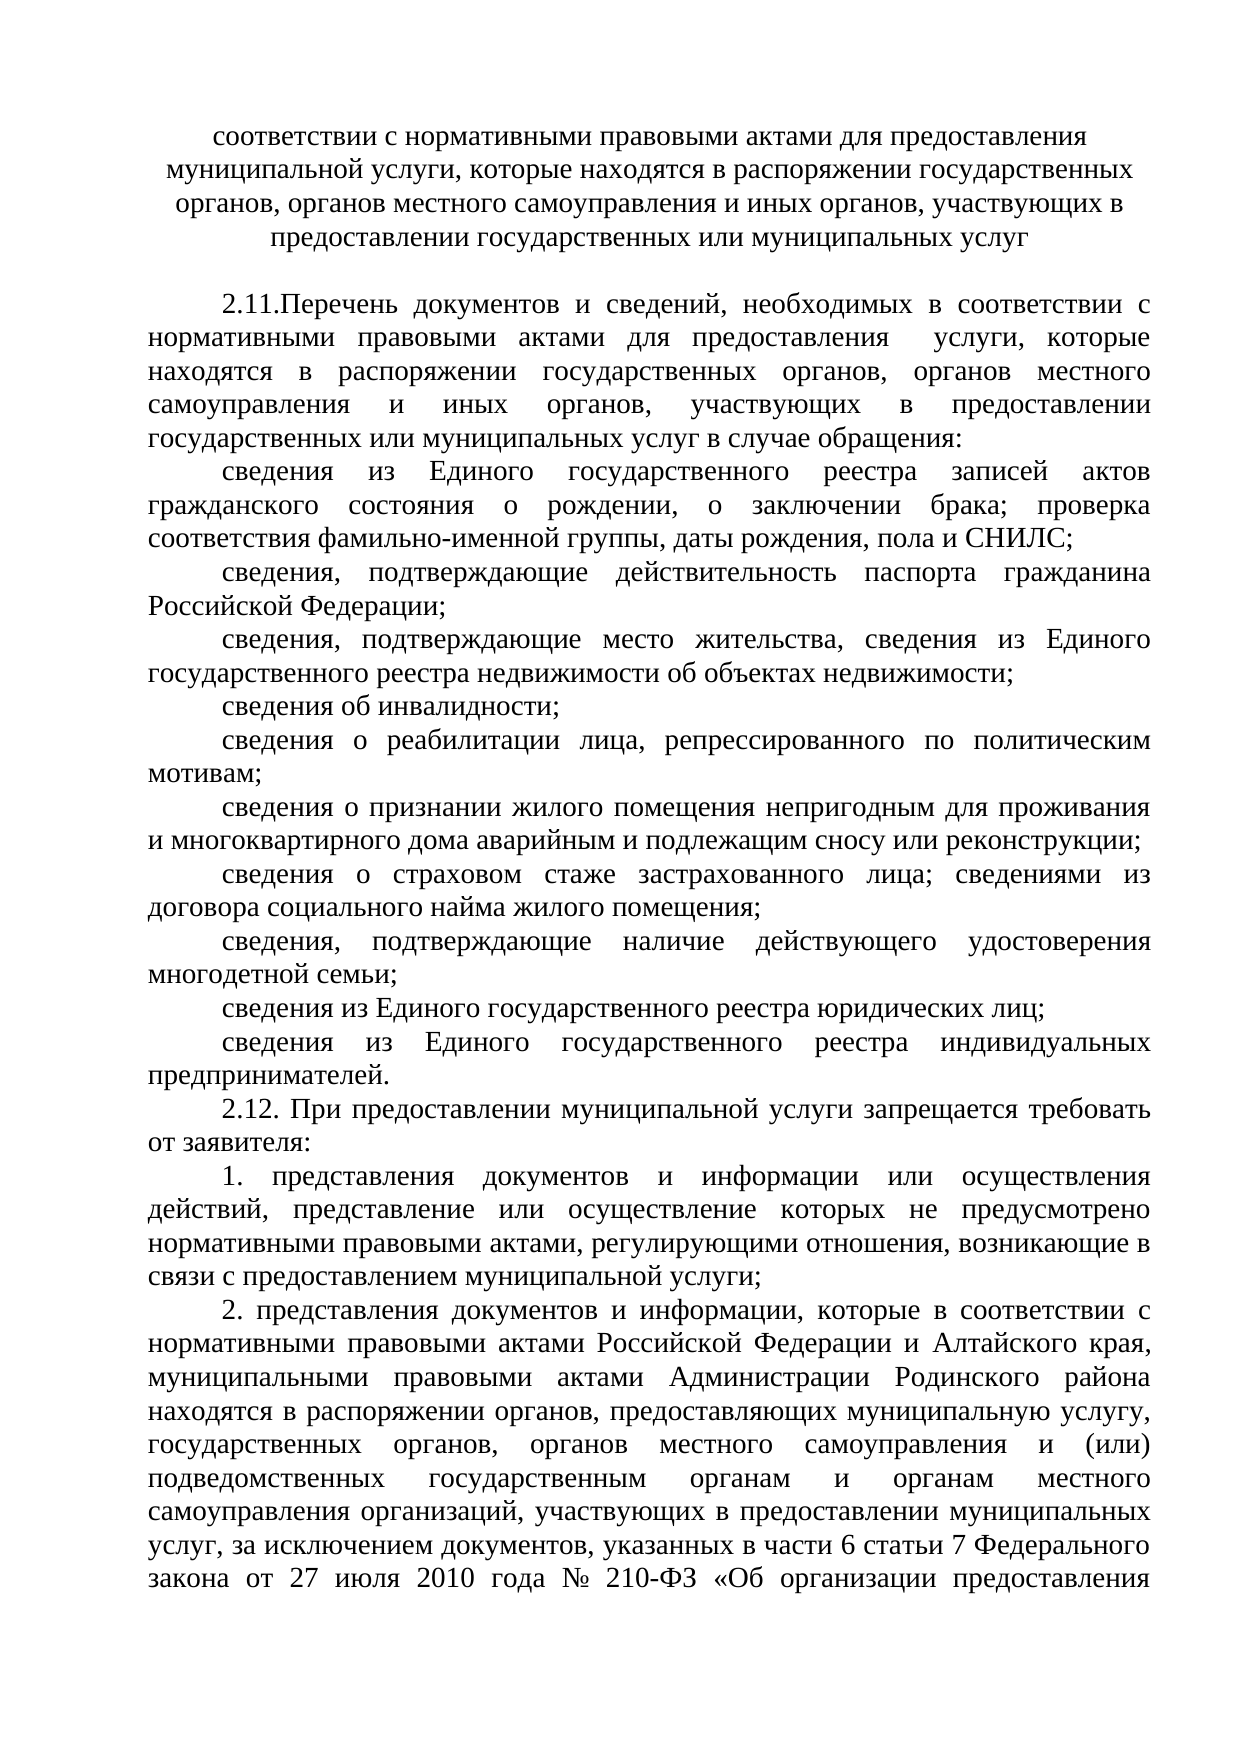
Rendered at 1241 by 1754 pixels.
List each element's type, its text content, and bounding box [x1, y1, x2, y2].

text сведения о страховом стаже застрахованного лица; сведениями из договора социального найма жилого помещения; [148, 856, 1152, 923]
text сведения, подтверждающие место жительства, сведения из Единого государственного реестра недвижимости об объектах недвижимости; [148, 621, 1152, 688]
text сведения о признании жилого помещения непригодным для проживания и многоквартирного дома аварийным и подлежащим сносу или реконструкции; [148, 789, 1152, 856]
text сведения, подтверждающие действительность паспорта гражданина Российской Федерации; [148, 554, 1152, 621]
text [148, 1292, 1152, 1594]
text сведения об инвалидности; [148, 688, 1152, 722]
text 2.11.Перечень документов и сведений, необходимых в соответствии с нормативными правовыми актами для предоставления услуги, которые находятся в распоряжении государственных органов, органов местного самоуправления и иных органов, участвующих в предоставлении государственных или муниципальных услуг в случае обращения: [148, 286, 1152, 453]
text 1. представления документов и информации или осуществления действий, представление или осуществление которых не предусмотрено нормативными правовыми актами, регулирующими отношения, возникающие в связи с предоставлением муниципальной услуги; [148, 1158, 1152, 1292]
text 2.12. При предоставлении муниципальной услуги запрещается требовать от заявителя: [148, 1091, 1152, 1158]
text сведения из Единого государственного реестра юридических лиц; [148, 990, 1152, 1024]
text сведения из Единого государственного реестра записей актов гражданского состояния о рождении, о заключении брака; проверка соответствия фамильно-именной группы, даты рождения, пола и СНИЛС; [148, 453, 1152, 554]
text сведения о реабилитации лица, репрессированного по политическим мотивам; [148, 722, 1152, 789]
text сведения из Единого государственного реестра индивидуальных предпринимателей. [148, 1024, 1152, 1091]
text сведения, подтверждающие наличие действующего удостоверения многодетной семьи; [148, 923, 1152, 990]
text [148, 118, 1152, 252]
